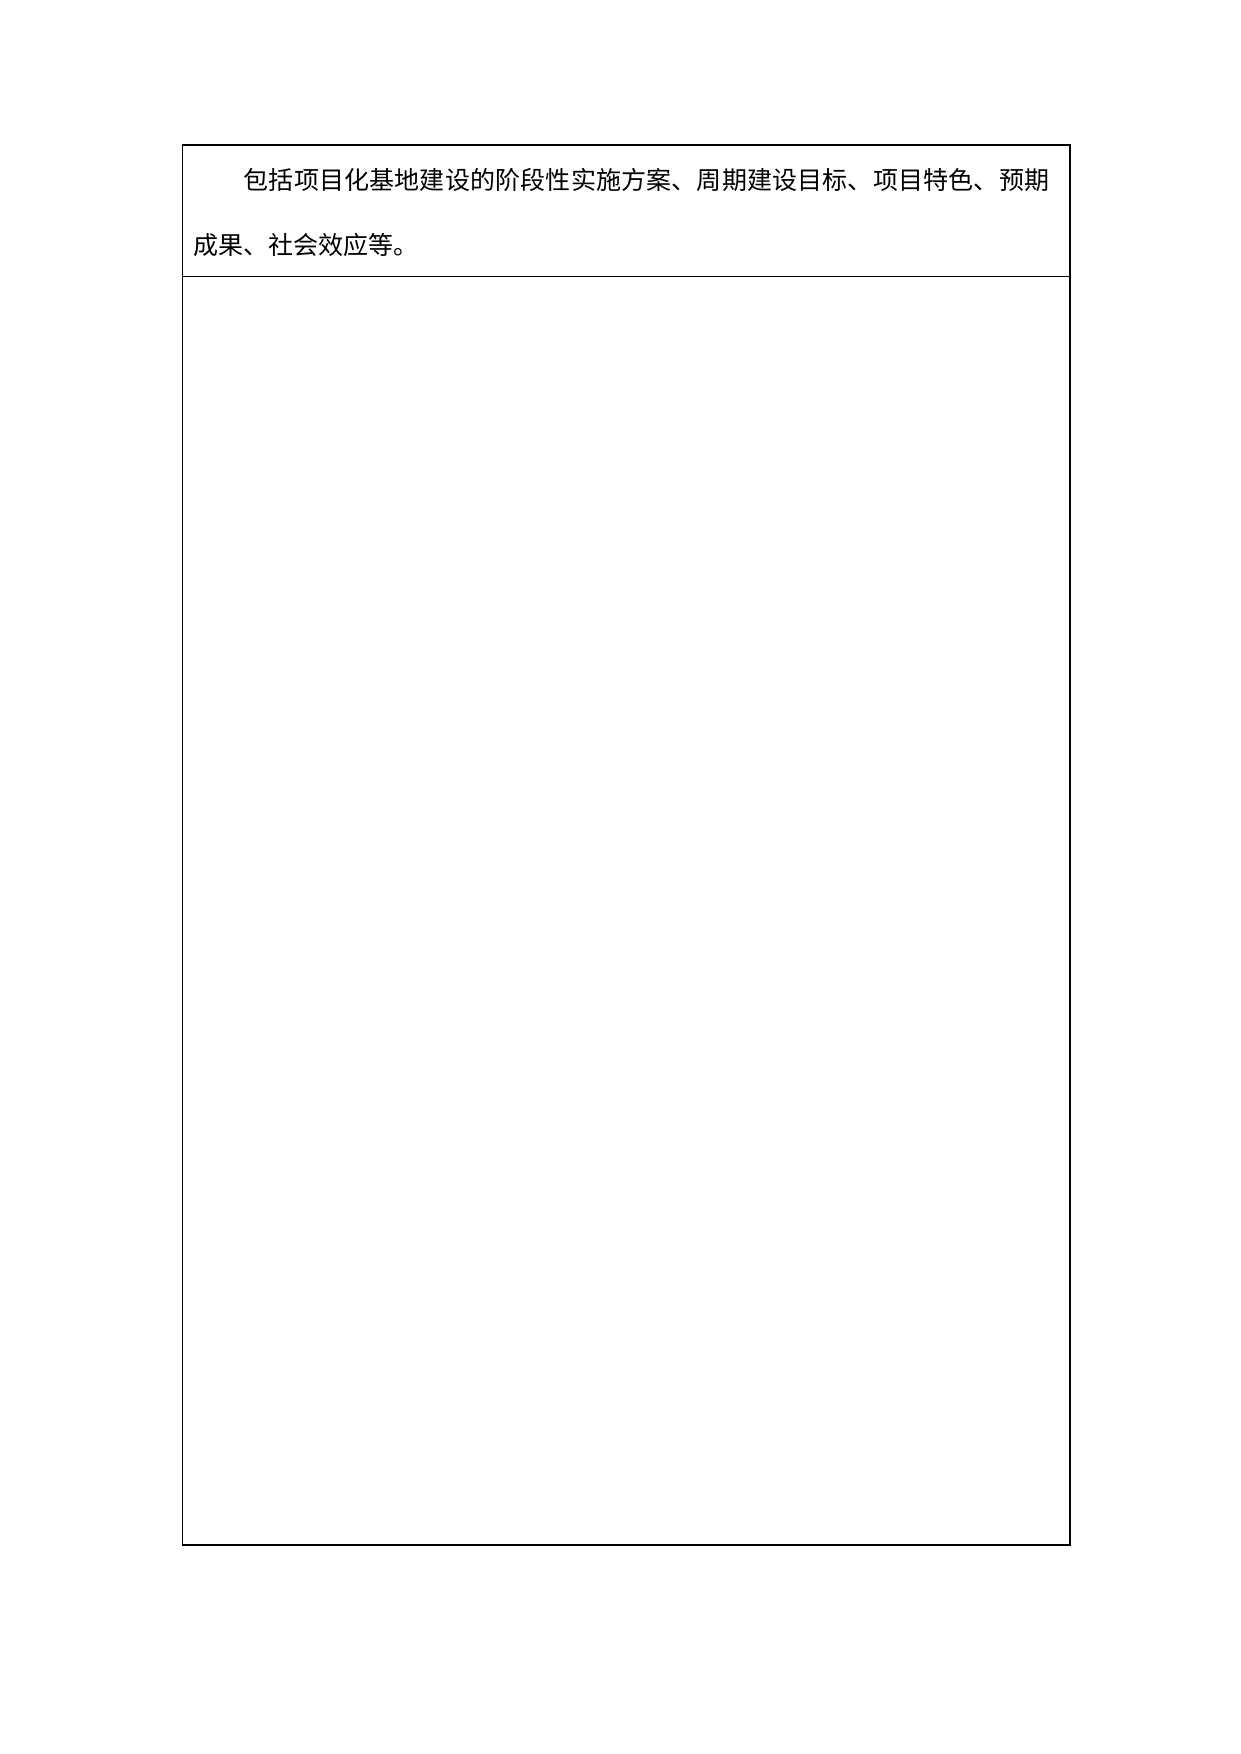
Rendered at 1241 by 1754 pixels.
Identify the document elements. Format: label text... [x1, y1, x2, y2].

table_cell [183, 277, 1069, 1544]
table_header 包括项目化基地建设的阶段性实施方案、周期建设目标、项目特色、预期成果、社会效应等。 [183, 146, 1069, 276]
